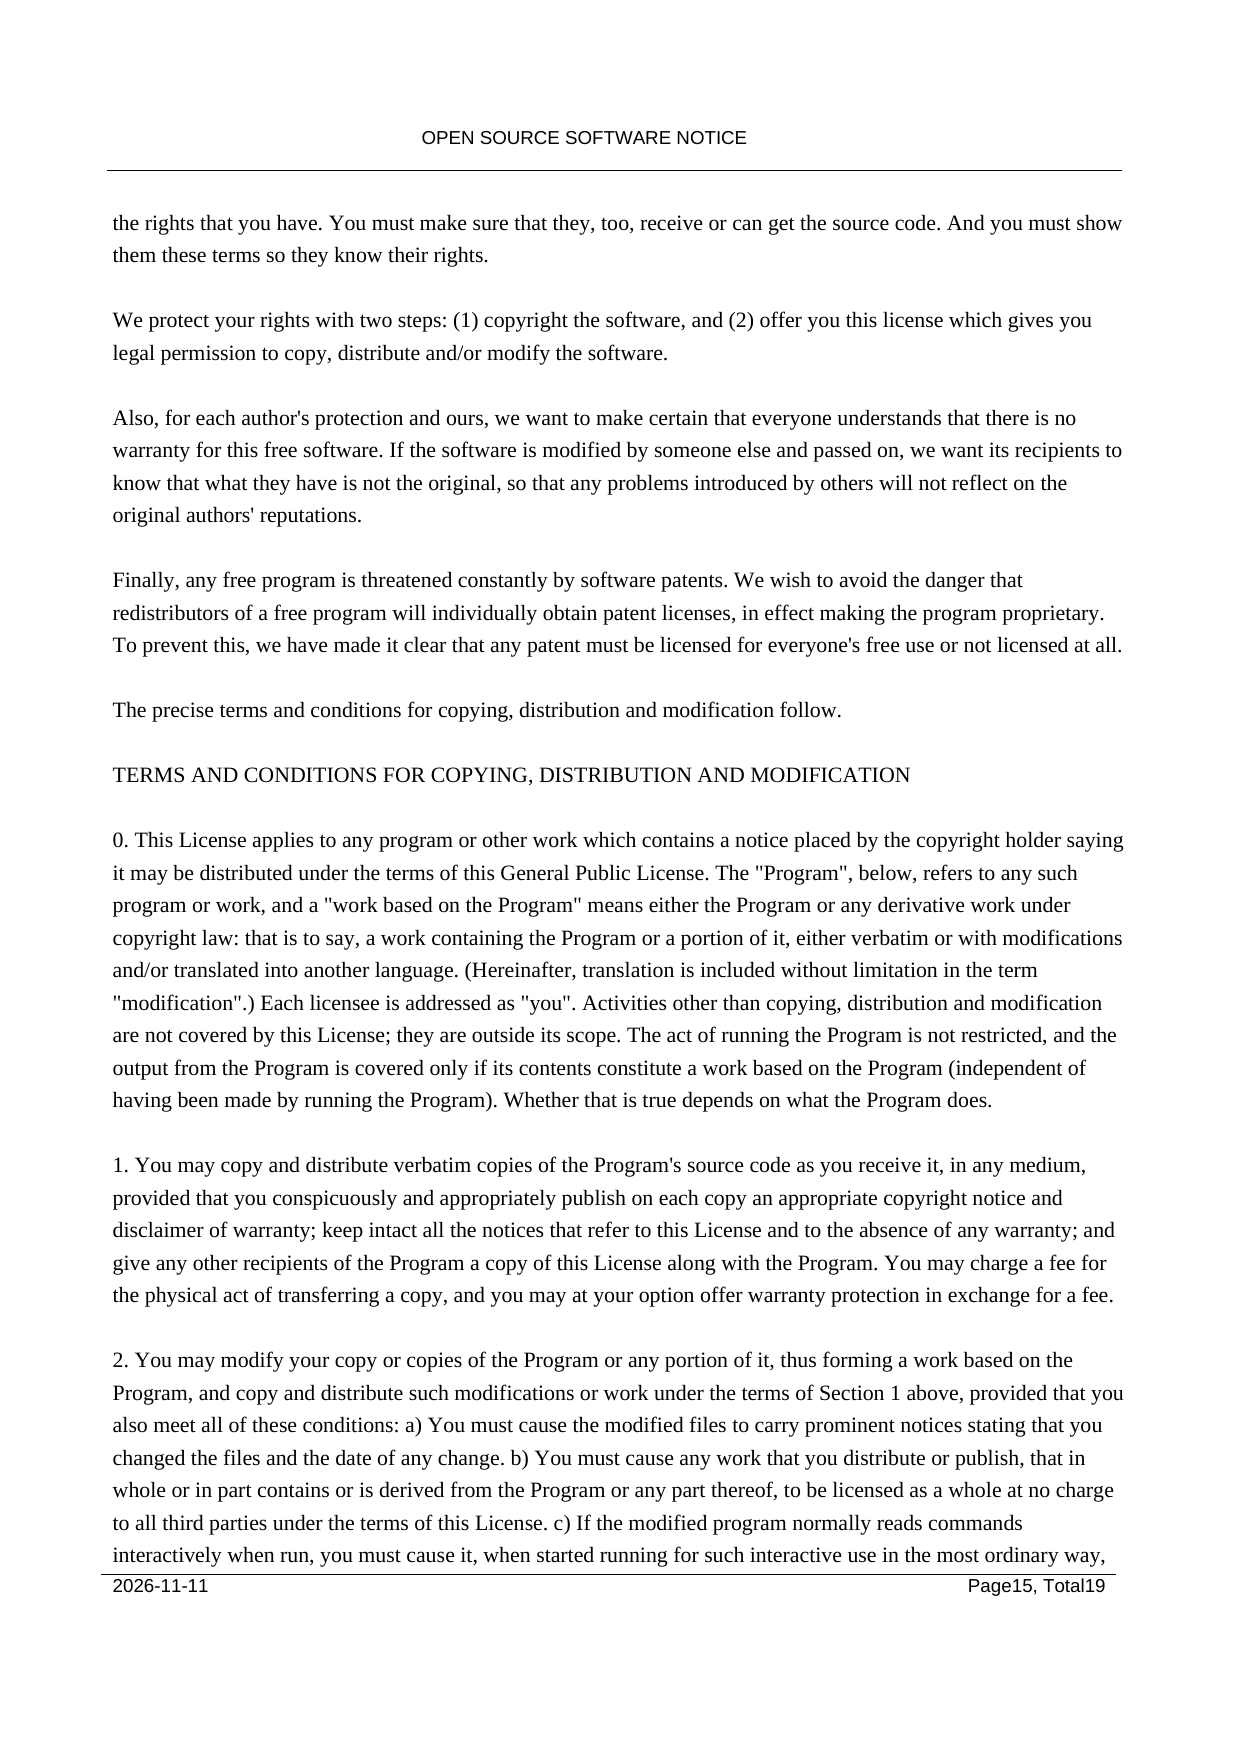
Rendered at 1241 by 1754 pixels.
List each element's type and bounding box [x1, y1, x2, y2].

text [112, 206, 1128, 1571]
